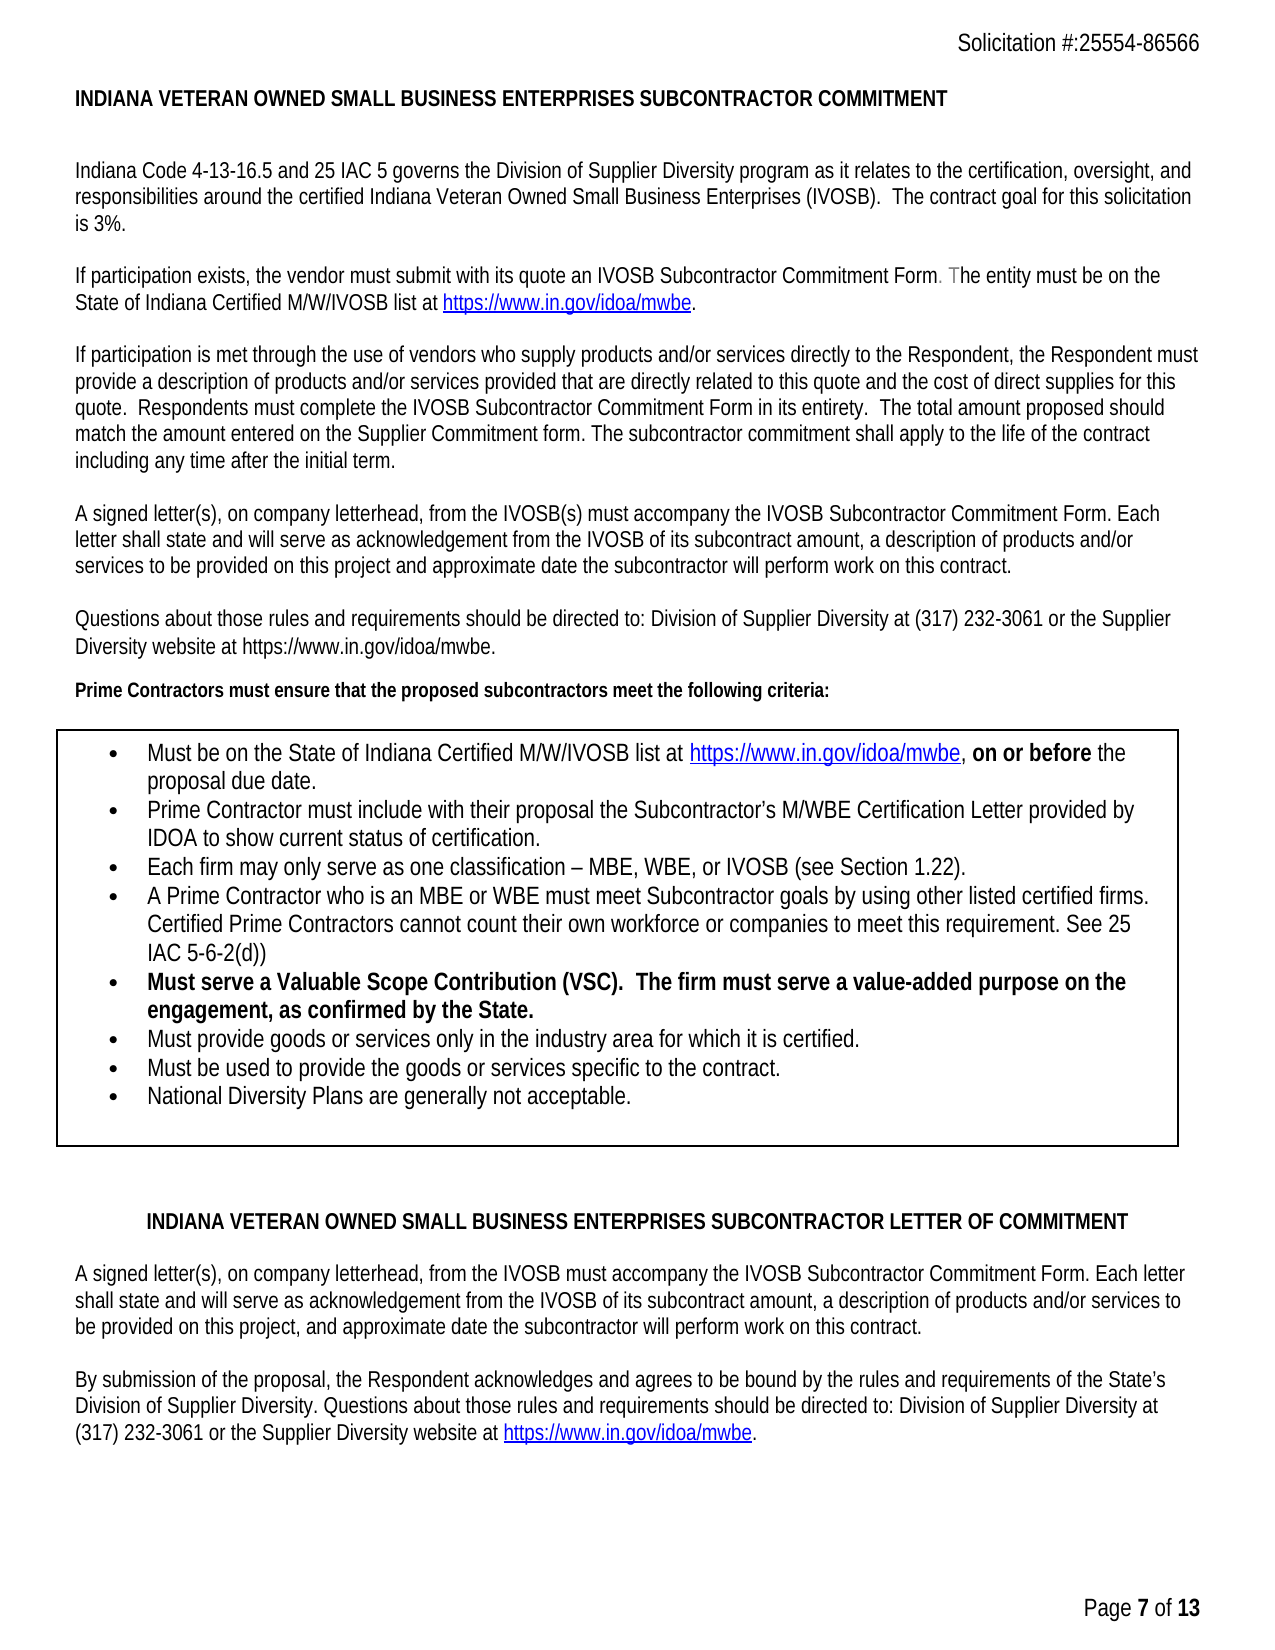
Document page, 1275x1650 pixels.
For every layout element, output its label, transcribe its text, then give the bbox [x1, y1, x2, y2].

text If participation exists, the vendor must submit with its quote an IVOSB Subcontractor Commitment Form. The entity must be on the State of Indiana Certified M/W/IVOSB list at https://www.in.gov/idoa/mwbe. [75, 262, 1200, 315]
text Indiana Code 4-13-16.5 and 25 IAC 5 governs the Division of Supplier Diversity program as it relates to the certification, oversight, and responsibilities around the certified Indiana Veteran Owned Small Business Enterprises (IVOSB). The contract goal for this solicitation is 3%. [75, 157, 1200, 236]
text A signed letter(s), on company letterhead, from the IVOSB(s) must accompany the IVOSB Subcontractor Commitment Form. Each letter shall state and will serve as acknowledgement from the IVOSB of its subcontract amount, a description of products and/or services to be provided on this project and approximate date the subcontractor will perform work on this contract. [75, 499, 1200, 578]
text INDIANA VETERAN OWNED SMALL Business Enterprises Subcontractor Letter of Commitment [75, 1208, 1200, 1234]
text A signed letter(s), on company letterhead, from the IVOSB must accompany the IVOSB Subcontractor Commitment Form. Each letter shall state and will serve as acknowledgement from the IVOSB of its subcontract amount, a description of products and/or services to be provided on this project, and approximate date the subcontractor will perform work on this contract. [75, 1260, 1200, 1339]
list Prime Contractors must ensure that the proposed subcontractors meet the following criteria: [75, 678, 1200, 702]
text Questions about those rules and requirements should be directed to: Division of Supplier Diversity at (317) 232-3061 or the Supplier Diversity website at https://www.in.gov/idoa/mwbe. [75, 605, 1200, 660]
text If participation is met through the use of vendors who supply products and/or services directly to the Respondent, the Respondent must provide a description of products and/or services provided that are directly related to this quote and the cost of direct supplies for this quote. Respondents must complete the IVOSB Subcontractor Commitment Form in its entirety. The total amount proposed should match the amount entered on the Supplier Commitment form. The subcontractor commitment shall apply to the life of the contract including any time after the initial term. [75, 341, 1200, 473]
text By submission of the proposal, the Respondent acknowledges and agrees to be bound by the rules and requirements of the State’s Division of Supplier Diversity. Questions about those rules and requirements should be directed to: Division of Supplier Diversity at (317) 232-3061 or the Supplier Diversity website at https://www.in.gov/idoa/mwbe. [75, 1366, 1200, 1445]
text INDIANA VETERAN OWNED SMALL BUSINESS ENTERPRISES SUBCONTRACTOR COMMITMENT [75, 85, 1200, 112]
